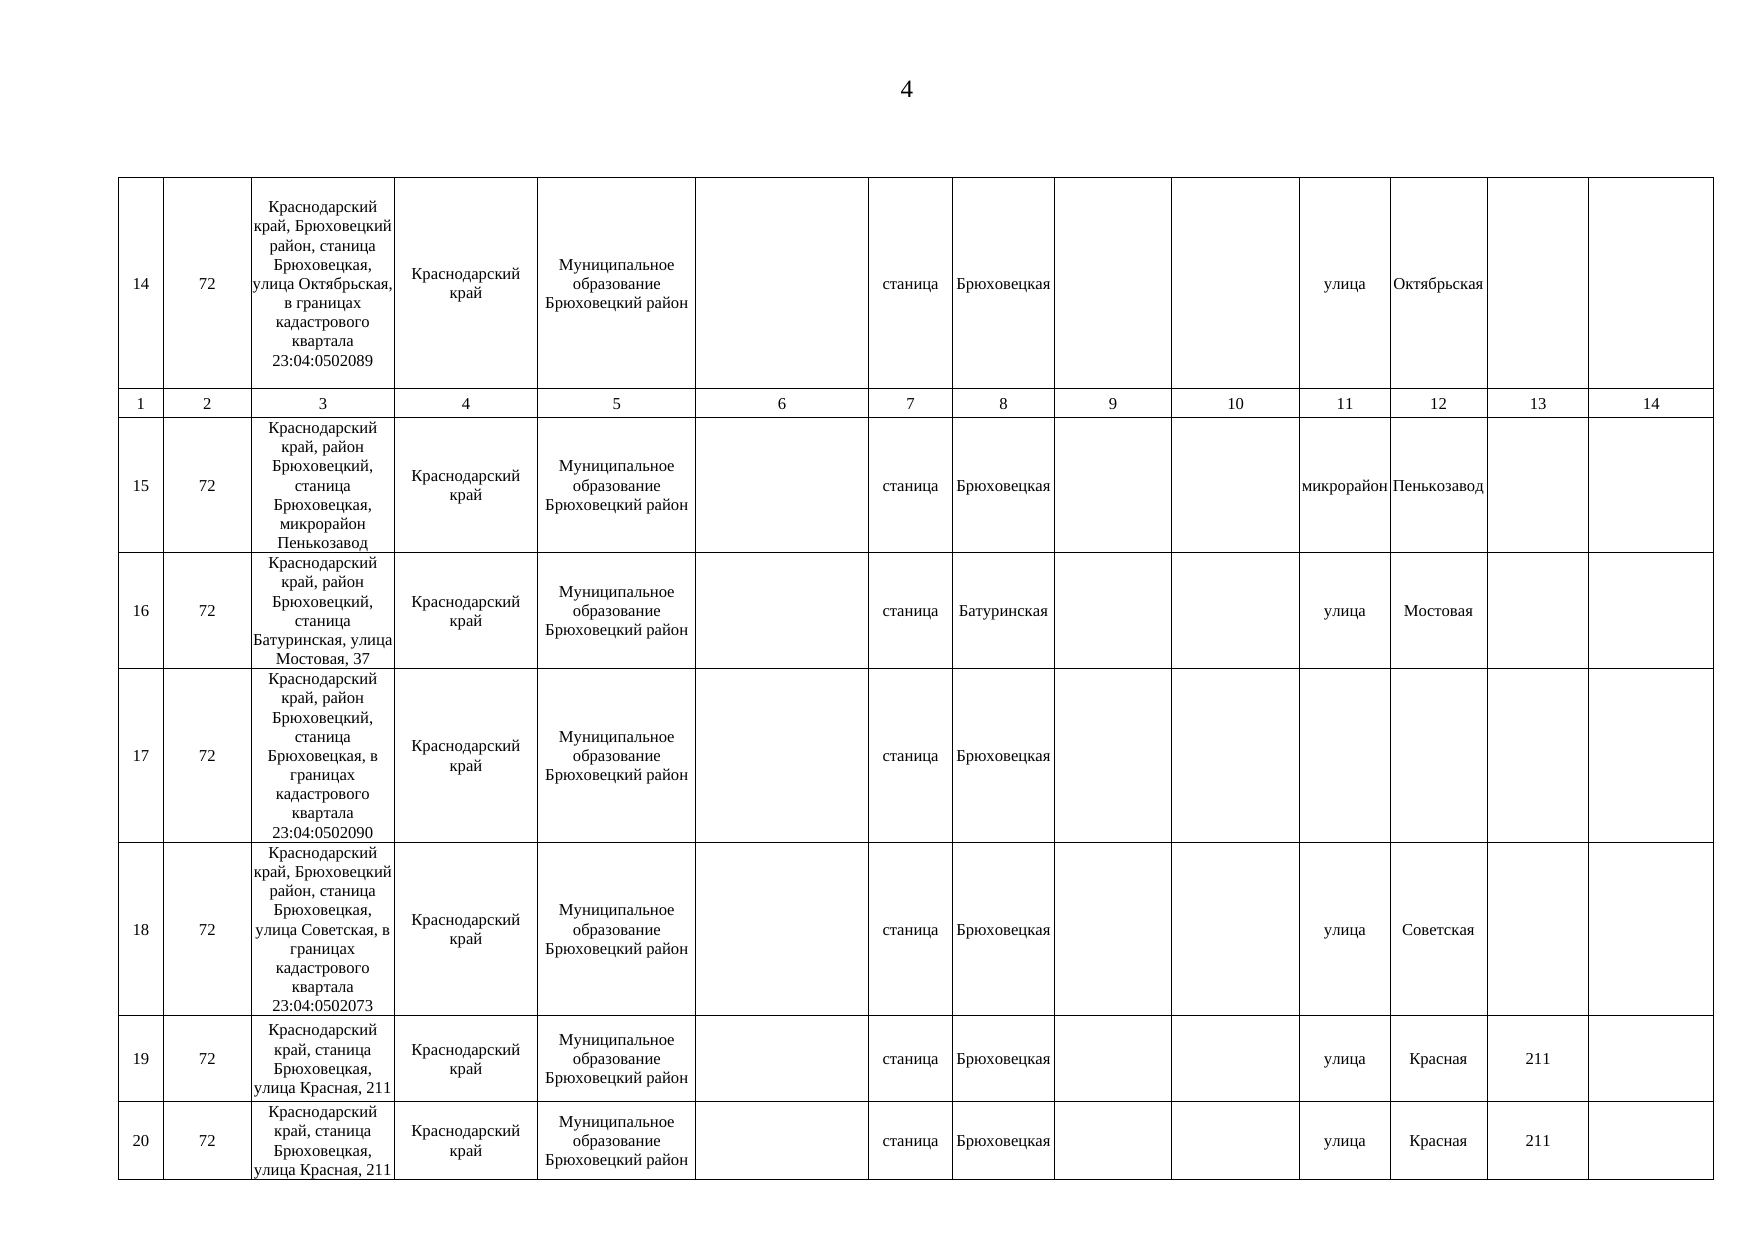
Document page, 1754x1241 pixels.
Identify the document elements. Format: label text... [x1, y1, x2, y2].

table_cell [1172, 1102, 1299, 1179]
table_cell станица [869, 669, 952, 842]
table_cell Мостовая [1391, 553, 1487, 668]
table_cell 9 [1055, 389, 1171, 417]
table_cell [1172, 669, 1299, 842]
table_cell Краснодарский край, Брюховецкий район, станица Брюховецкая, улица Октябрьская, в границах кадастрового квартала 23:04:0502089 [252, 178, 394, 388]
table_cell [1589, 418, 1713, 552]
table_cell [1172, 178, 1299, 388]
table_cell Батуринская [953, 553, 1054, 668]
table_cell [1055, 553, 1171, 668]
table_cell Красная [1391, 1016, 1487, 1101]
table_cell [538, 1102, 695, 1179]
table_cell 211 [1488, 1016, 1588, 1101]
table_cell 14 [1589, 389, 1713, 417]
table_cell Муниципальное образование Брюховецкий район [538, 1016, 695, 1101]
table_cell улица [1300, 1102, 1390, 1179]
table_cell [1172, 418, 1299, 552]
table_cell Краснодарский край [395, 843, 537, 1015]
table_cell улица [1300, 553, 1390, 668]
table_cell Муниципальное образование Брюховецкий район [538, 669, 695, 842]
table_cell Красная [1391, 1102, 1487, 1179]
table_cell Краснодарский край, станица Брюховецкая, улица Красная, 211 [252, 1016, 394, 1101]
table_cell [1589, 178, 1713, 388]
table_cell Брюховецкая [953, 1102, 1054, 1179]
table_cell [696, 669, 868, 842]
table_cell 11 [1300, 389, 1390, 417]
table_cell 72 [164, 669, 251, 842]
table_cell 14 [119, 178, 163, 388]
table_cell [1055, 1102, 1171, 1179]
table_cell станица [869, 418, 952, 552]
table_cell [1055, 843, 1171, 1015]
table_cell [538, 178, 695, 388]
table_cell Пенькозавод [1391, 418, 1487, 552]
table_cell 7 [869, 389, 952, 417]
table_cell 6 [696, 389, 868, 417]
table_cell Краснодарский край [395, 178, 537, 388]
table_cell улица [1300, 178, 1390, 388]
table_cell 72 [164, 1016, 251, 1101]
table_cell [1488, 418, 1588, 552]
table_cell станица [869, 1016, 952, 1101]
table_cell [1589, 669, 1713, 842]
table_cell микрорайон [1300, 418, 1390, 552]
table_cell [696, 1102, 868, 1179]
table_cell Брюховецкая [953, 669, 1054, 842]
table_cell Брюховецкая [953, 1016, 1054, 1101]
table_cell 2 [164, 389, 251, 417]
table_cell Краснодарский край [395, 669, 537, 842]
table_cell 5 [538, 389, 695, 417]
table_cell Краснодарский край, район Брюховецкий, станица Батуринская, улица Мостовая, 37 [252, 553, 394, 668]
table_cell 19 [119, 1016, 163, 1101]
table_cell Брюховецкая [953, 843, 1054, 1015]
table_cell Краснодарский край [395, 1016, 537, 1101]
table_cell Краснодарский край, район Брюховецкий, станица Брюховецкая, микрорайон Пенькозавод [252, 418, 394, 552]
table_cell [696, 553, 868, 668]
table_cell Брюховецкая [953, 418, 1054, 552]
table_cell [1172, 553, 1299, 668]
table_cell [1055, 1016, 1171, 1101]
table_cell [1589, 1102, 1713, 1179]
table_cell 12 [1391, 389, 1487, 417]
table_cell 72 [164, 178, 251, 388]
table_cell [1589, 843, 1713, 1015]
table_cell улица [1300, 843, 1390, 1015]
table_cell Краснодарский край, Брюховецкий район, станица Брюховецкая, улица Советская, в границах кадастрового квартала 23:04:0502073 [252, 843, 394, 1015]
table_cell [1172, 1016, 1299, 1101]
table_cell 20 [119, 1102, 163, 1179]
table_cell [1488, 178, 1588, 388]
table_cell станица [869, 1102, 952, 1179]
table_cell [696, 843, 868, 1015]
table_cell [1055, 669, 1171, 842]
table_cell 10 [1172, 389, 1299, 417]
table_cell [1300, 669, 1390, 842]
table_cell 72 [164, 553, 251, 668]
table_cell станица [869, 178, 952, 388]
table_cell [696, 178, 868, 388]
table_cell [1488, 843, 1588, 1015]
table_cell 18 [119, 843, 163, 1015]
table_cell станица [869, 843, 952, 1015]
table_cell 1 [119, 389, 163, 417]
table_cell [1055, 178, 1171, 388]
table_cell [1172, 843, 1299, 1015]
table_cell Краснодарский край [395, 1102, 537, 1179]
table_cell 3 [252, 389, 394, 417]
table_cell [696, 418, 868, 552]
table_cell Краснодарский край [395, 553, 537, 668]
table_cell 17 [119, 669, 163, 842]
table_cell Муниципальное образование Брюховецкий район [538, 418, 695, 552]
table_cell [1055, 418, 1171, 552]
table_cell [1488, 553, 1588, 668]
table_cell 8 [953, 389, 1054, 417]
table_cell Муниципальное образование Брюховецкий район [538, 553, 695, 668]
table_cell 72 [164, 1102, 251, 1179]
table_cell 13 [1488, 389, 1588, 417]
table_cell 16 [119, 553, 163, 668]
table_cell 4 [395, 389, 537, 417]
table_cell Краснодарский край [395, 418, 537, 552]
table_cell 72 [164, 418, 251, 552]
table_cell станица [869, 553, 952, 668]
table_cell 15 [119, 418, 163, 552]
table_cell [1589, 553, 1713, 668]
table_cell [1589, 1016, 1713, 1101]
table_cell [696, 1016, 868, 1101]
table_cell Краснодарский край, район Брюховецкий, станица Брюховецкая, в границах кадастрового квартала 23:04:0502090 [252, 669, 394, 842]
table_cell 72 [164, 843, 251, 1015]
table_cell [1391, 669, 1487, 842]
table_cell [252, 1102, 394, 1179]
table_cell Брюховецкая [953, 178, 1054, 388]
table_cell [1488, 669, 1588, 842]
table_cell 211 [1488, 1102, 1588, 1179]
table_cell Муниципальное образование Брюховецкий район [538, 843, 695, 1015]
table_cell Октябрьская [1391, 178, 1487, 388]
table_cell Советская [1391, 843, 1487, 1015]
table_cell улица [1300, 1016, 1390, 1101]
